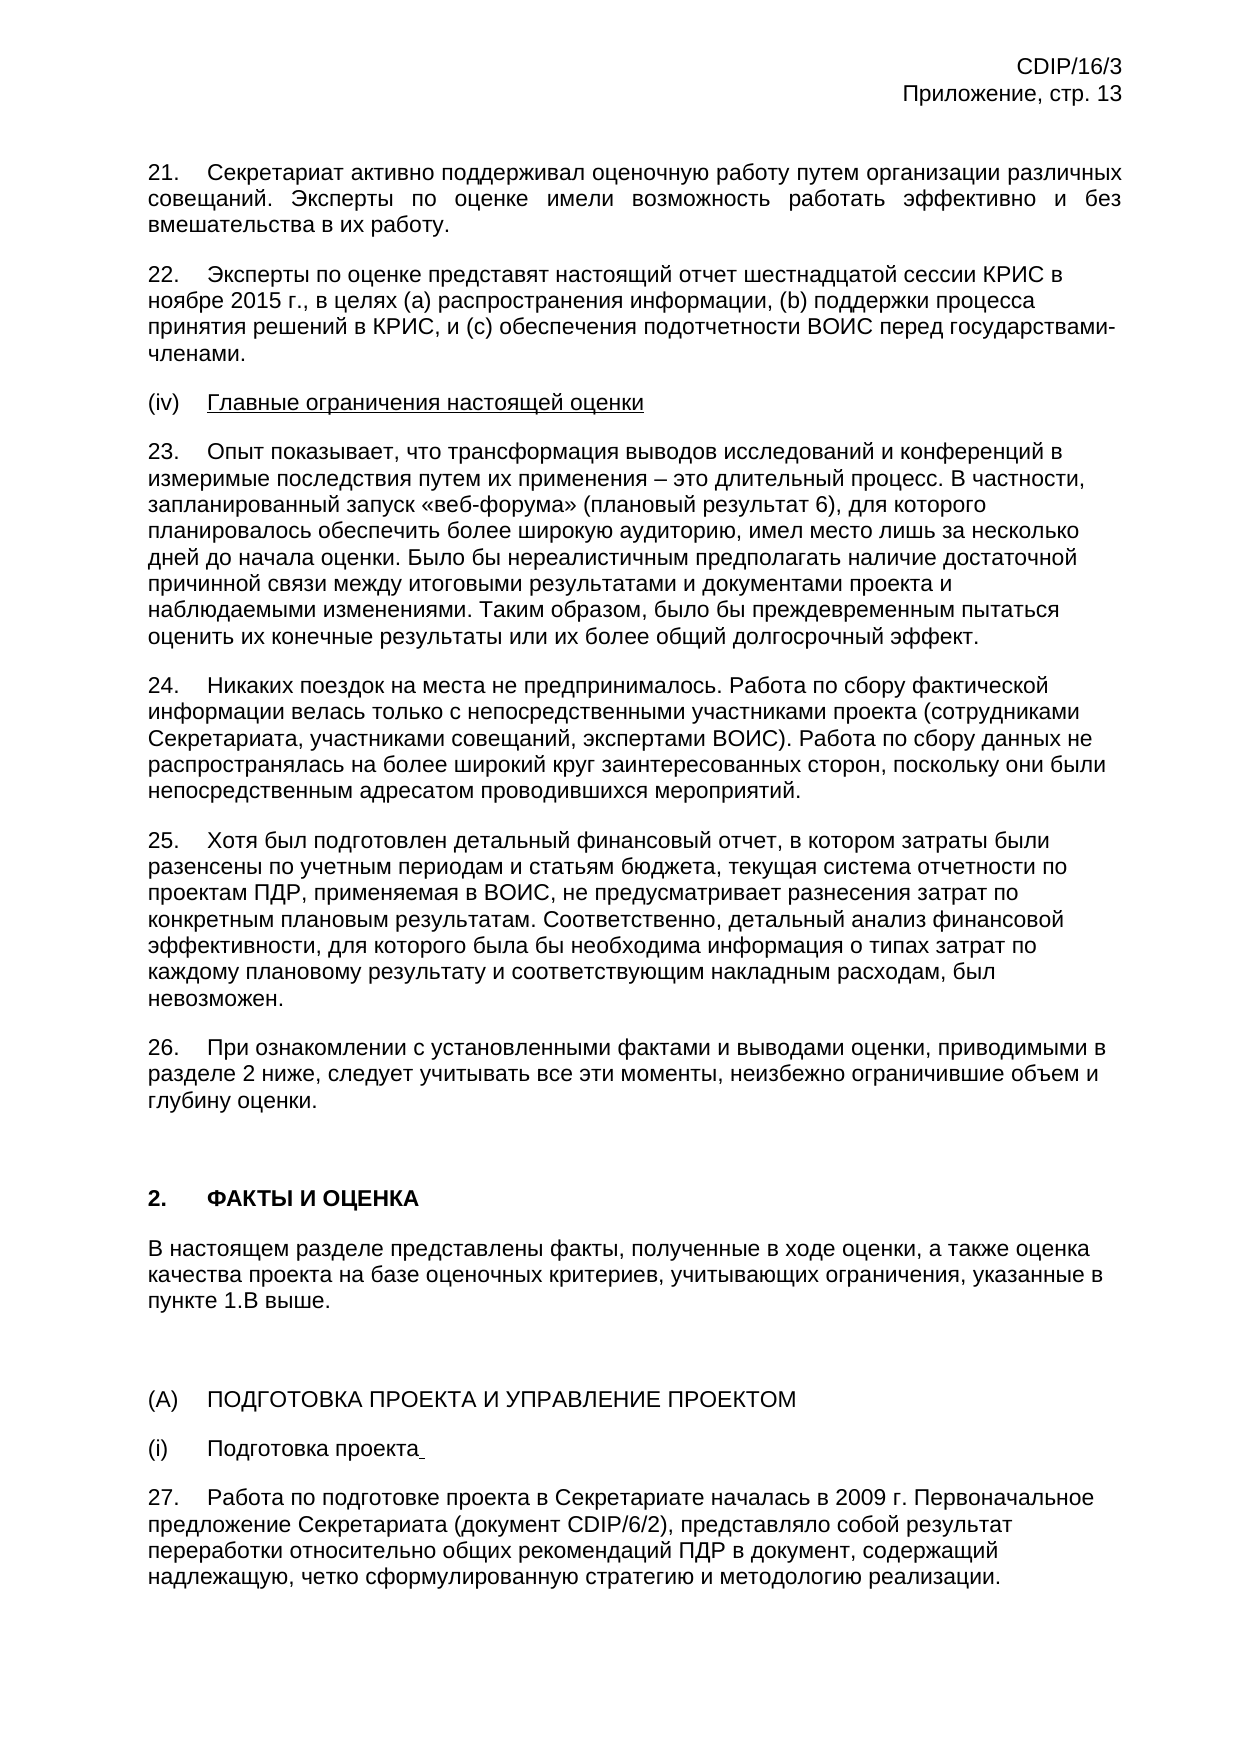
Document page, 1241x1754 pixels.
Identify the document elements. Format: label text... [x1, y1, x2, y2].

text Опыт показывает, что трансформация выводов исследований и конференций в измеримые последствия путем их применения – это длительный процесс. В частности, запланированный запуск «веб-форума» (плановый результат 6), для которого планировалось обеспечить более широкую аудиторию, имел место лишь за несколько дней до начала оценки. Было бы нереалистичным предполагать наличие достаточной причинной связи между итоговыми результатами и документами проекта и наблюдаемыми изменениями. Таким образом, было бы преждевременным пытаться оценить их конечные результаты или их более общий долгосрочный эффект. [148, 438, 1122, 649]
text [148, 1484, 1122, 1590]
text Никаких поездок на места не предпринималось. Работа по сбору фактической информации велась только с непосредственными участниками проекта (сотрудниками Секретариата, участниками совещаний, экспертами ВОИС). Работа по сбору данных не распространялась на более широкий круг заинтересованных сторон, поскольку они были непосредственным адресатом проводившихся мероприятий. [148, 672, 1122, 804]
text Эксперты по оценке представят настоящий отчет шестнадцатой сессии КРИС в ноябре 2015 г., в целях (a) распространения информации, (b) поддержки процесса принятия решений в КРИС, и (c) обеспечения подотчетности ВОИС перед государствами-членами. [148, 261, 1122, 366]
subtitle (i) Подготовка проекта [148, 1435, 1122, 1461]
subtitle 2. факты и оценка [148, 1185, 1122, 1212]
text При ознакомлении с установленными фактами и выводами оценки, приводимыми в разделе 2 ниже, следует учитывать все эти моменты, неизбежно ограничившие объем и глубину оценки. [148, 1034, 1122, 1113]
subtitle (A) ПОДГОТОВКА ПРОЕКТА И УПРАВЛЕНИЕ ПРОЕКТОМ [148, 1386, 1122, 1412]
text В настоящем разделе представлены факты, полученные в ходе оценки, а также оценка качества проекта на базе оценочных критериев, учитывающих ограничения, указанные в пункте 1.B выше. [148, 1234, 1122, 1313]
subtitle (iv) Главные ограничения настоящей оценки [148, 389, 1122, 415]
text Секретариат активно поддерживал оценочную работу путем организации различных совещаний. Эксперты по оценке имели возможность работать эффективно и без вмешательства в их работу. [148, 158, 1122, 238]
text Хотя был подготовлен детальный финансовый отчет, в котором затраты были разенсены по учетным периодам и статьям бюджета, текущая система отчетности по проектам ПДР, применяемая в ВОИС, не предусматривает разнесения затрат по конкретным плановым результатам. Соответственно, детальный анализ финансовой эффективности, для которого была бы необходима информация о типах затрат по каждому плановому результату и соответствующим накладным расходам, был невозможен. [148, 827, 1122, 1011]
